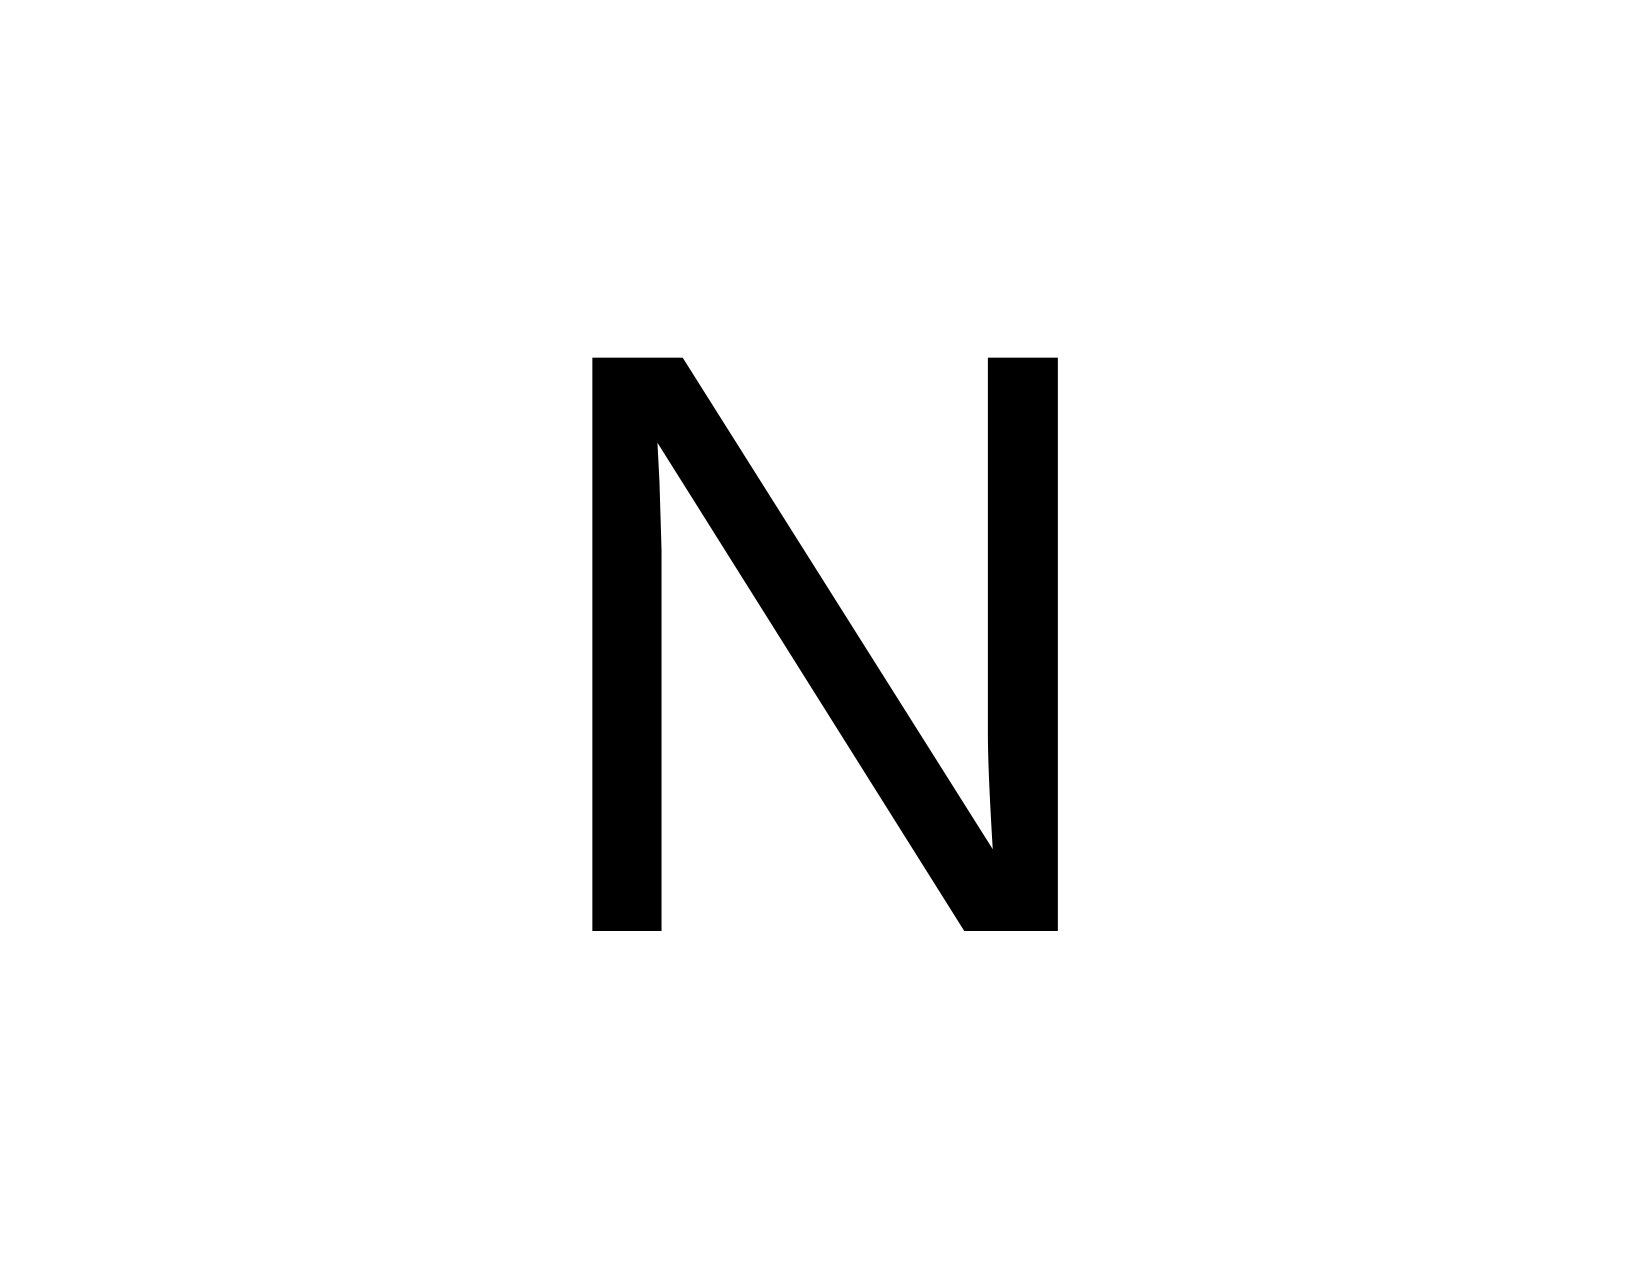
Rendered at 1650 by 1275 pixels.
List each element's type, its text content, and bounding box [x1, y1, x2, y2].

text N [150, 150, 1500, 1108]
